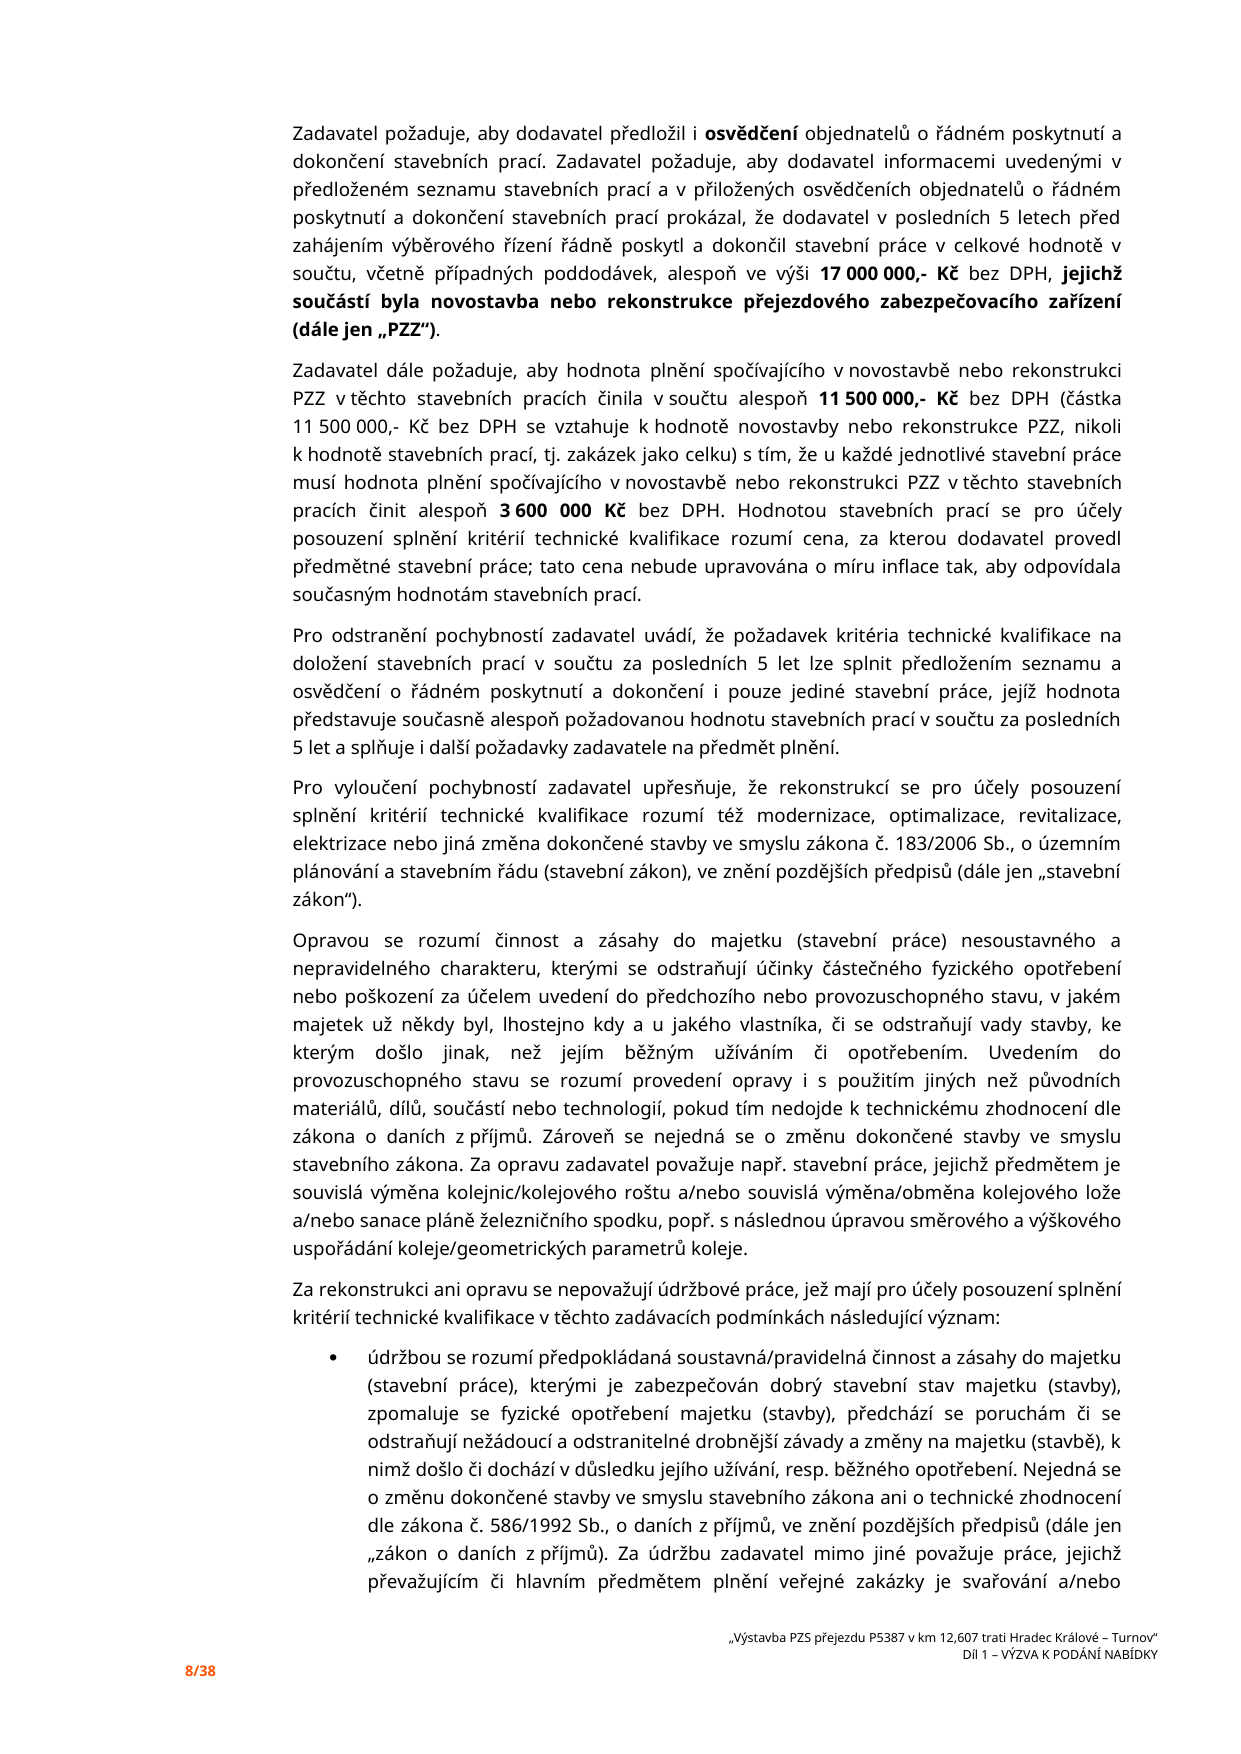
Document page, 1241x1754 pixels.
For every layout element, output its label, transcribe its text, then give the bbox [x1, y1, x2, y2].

text Za rekonstrukci ani opravu se nepovažují údržbové práce, jež mají pro účely posouzení splnění kritérií technické kvalifikace v těchto zadávacích podmínkách následující význam: [292, 1276, 1122, 1329]
text Zadavatel požaduje, aby dodavatel předložil i osvědčení objednatelů o řádném poskytnutí a dokončení stavebních prací. Zadavatel požaduje, aby dodavatel informacemi uvedenými v předloženém seznamu stavebních prací a v přiložených osvědčeních objednatelů o řádném poskytnutí a dokončení stavebních prací prokázal, že dodavatel v posledních 5 letech před zahájením výběrového řízení řádně poskytl a dokončil stavební práce v celkové hodnotě v součtu, včetně případných poddodávek, alespoň ve výši 17 000 000,- Kč bez DPH, jejichž součástí byla novostavba nebo rekonstrukce přejezdového zabezpečovacího zařízení (dále jen „PZZ“). [292, 121, 1122, 342]
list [330, 1344, 1122, 1594]
text Pro odstranění pochybností zadavatel uvádí, že požadavek kritéria technické kvalifikace na doložení stavebních prací v součtu za posledních 5 let lze splnit předložením seznamu a osvědčení o řádném poskytnutí a dokončení i pouze jediné stavební práce, jejíž hodnota představuje současně alespoň požadovanou hodnotu stavebních prací v součtu za posledních 5 let a splňuje i další požadavky zadavatele na předmět plnění. [292, 622, 1122, 759]
text Pro vyloučení pochybností zadavatel upřesňuje, že rekonstrukcí se pro účely posouzení splnění kritérií technické kvalifikace rozumí též modernizace, optimalizace, revitalizace, elektrizace nebo jiná změna dokončené stavby ve smyslu zákona č. 183/2006 Sb., o územním plánování a stavebním řádu (stavební zákon), ve znění pozdějších předpisů (dále jen „stavební zákon“). [292, 774, 1122, 912]
text Zadavatel dále požaduje, aby hodnota plnění spočívajícího v novostavbě nebo rekonstrukci PZZ v těchto stavebních pracích činila v součtu alespoň 11 500 000,- Kč bez DPH (částka 11 500 000,- Kč bez DPH se vztahuje k hodnotě novostavby nebo rekonstrukce PZZ, nikoli k hodnotě stavebních prací, tj. zakázek jako celku) s tím, že u každé jednotlivé stavební práce musí hodnota plnění spočívajícího v novostavbě nebo rekonstrukci PZZ v těchto stavebních pracích činit alespoň 3 600 000 Kč bez DPH. Hodnotou stavebních prací se pro účely posouzení splnění kritérií technické kvalifikace rozumí cena, za kterou dodavatel provedl předmětné stavební práce; tato cena nebude upravována o míru inflace tak, aby odpovídala současným hodnotám stavebních prací. [292, 357, 1122, 607]
text Opravou se rozumí činnost a zásahy do majetku (stavební práce) nesoustavného a nepravidelného charakteru, kterými se odstraňují účinky částečného fyzického opotřebení nebo poškození za účelem uvedení do předchozího nebo provozuschopného stavu, v jakém majetek už někdy byl, lhostejno kdy a u jakého vlastníka, či se odstraňují vady stavby, ke kterým došlo jinak, než jejím běžným užíváním či opotřebením. Uvedením do provozuschopného stavu se rozumí provedení opravy i s použitím jiných než původních materiálů, dílů, součástí nebo technologií, pokud tím nedojde k technickému zhodnocení dle zákona o daních z příjmů. Zároveň se nejedná se o změnu dokončené stavby ve smyslu stavebního zákona. Za opravu zadavatel považuje např. stavební práce, jejichž předmětem je souvislá výměna kolejnic/kolejového roštu a/nebo souvislá výměna/obměna kolejového lože a/nebo sanace pláně železničního spodku, popř. s následnou úpravou směrového a výškového uspořádání koleje/geometrických parametrů koleje. [292, 927, 1122, 1261]
